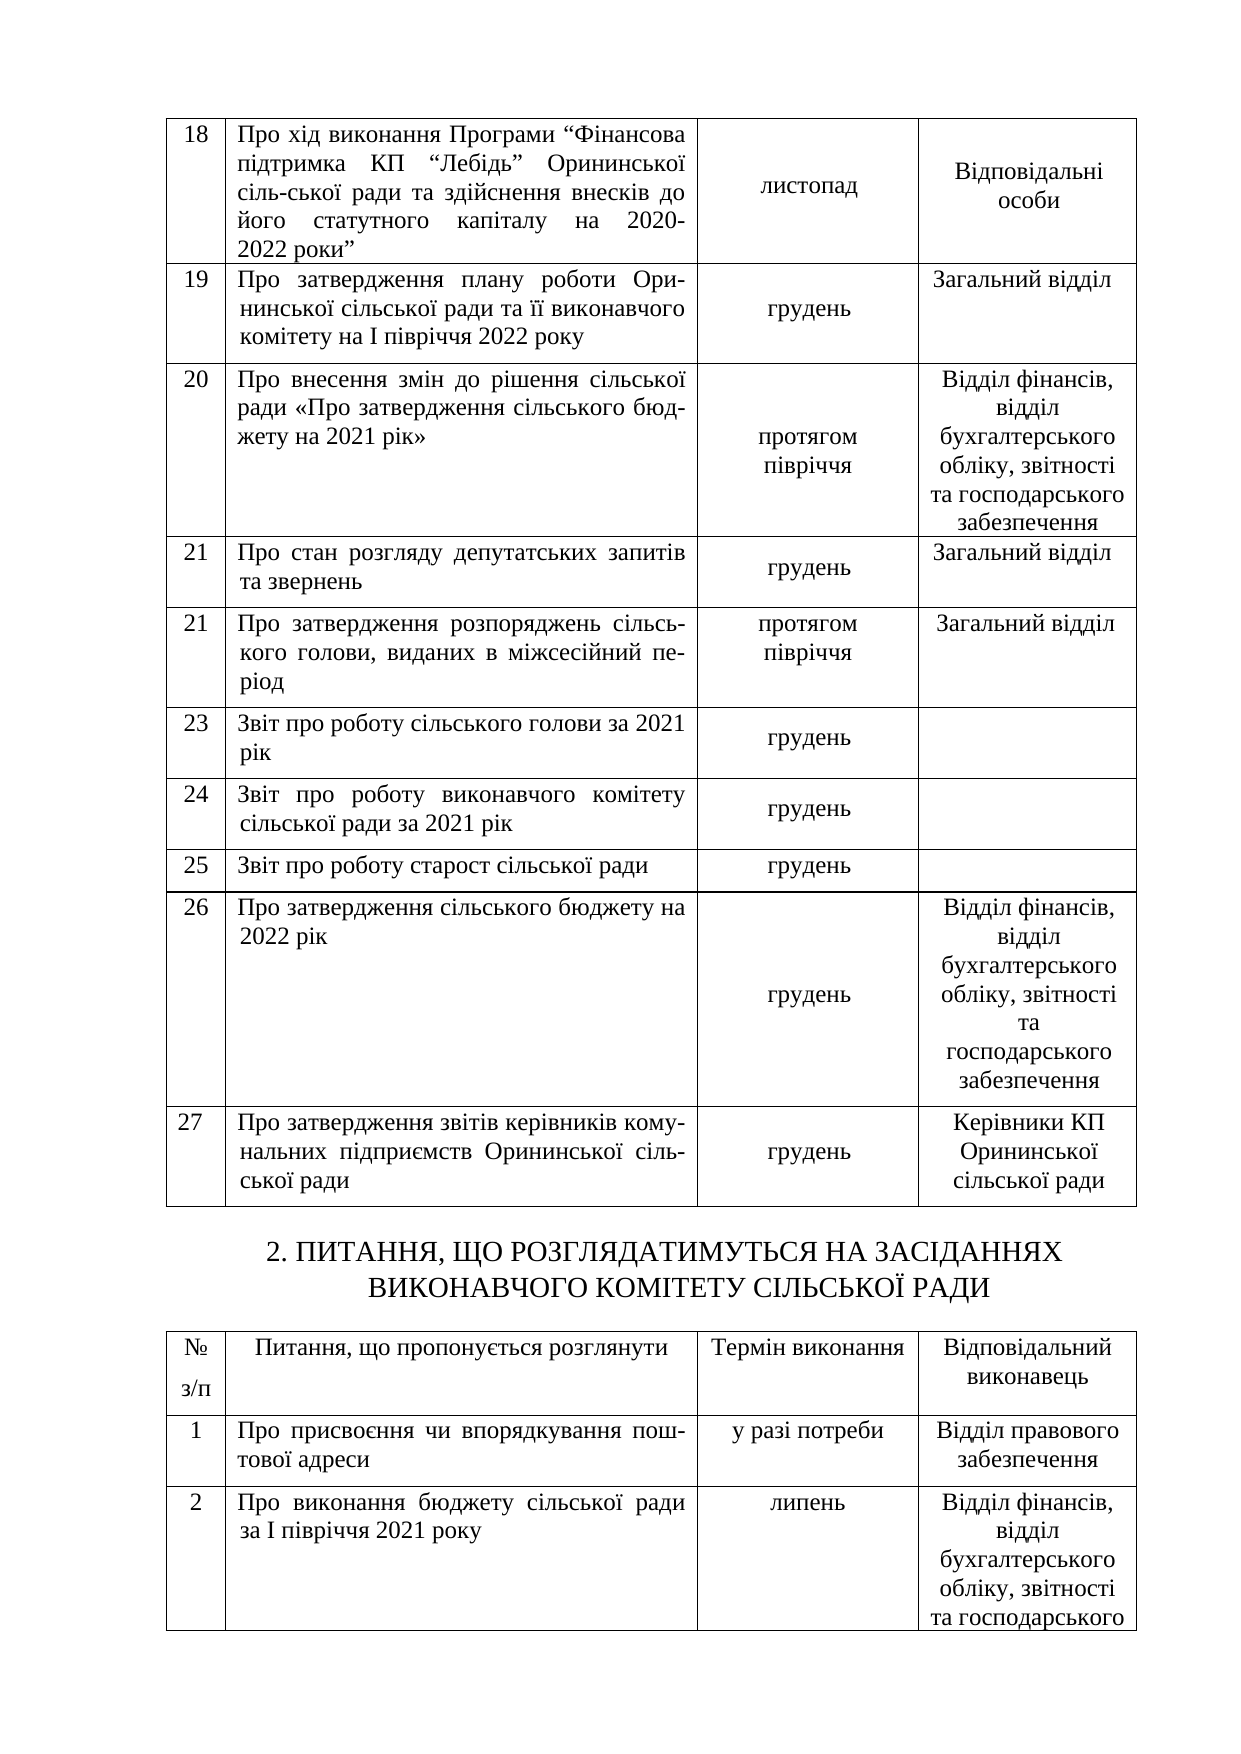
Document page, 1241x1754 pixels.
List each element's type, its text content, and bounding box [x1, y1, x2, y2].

table_cell Про стан розгляду депутатських запитів та звернень [226, 537, 697, 607]
table_cell Відділ фінансів, відділ бухгалтерського обліку, звітності та господарського забезпечення [919, 893, 1136, 1106]
table_cell Відділ фінансів, відділ бухгалтерського обліку, звітності та господарського забезпечення [919, 364, 1136, 536]
table_cell липень [698, 1487, 918, 1630]
table_cell 19 [167, 264, 225, 363]
table_cell Загальний відділ [919, 608, 1136, 707]
table_header № з/п [167, 1332, 225, 1414]
table_cell 26 [167, 893, 225, 1106]
table_cell грудень [698, 850, 918, 891]
table_cell грудень [698, 537, 918, 607]
table_cell Про затвердження плану роботи Ори-нинської сільської ради та її виконавчого комітету на І півріччя 2022 року [226, 264, 697, 363]
table_cell грудень [698, 708, 918, 778]
table_cell Загальний відділ [919, 264, 1136, 363]
table_cell протягом півріччя [698, 608, 918, 707]
table_cell Керівники КП Орининської сільської ради [919, 1107, 1136, 1206]
table_cell [919, 708, 1136, 778]
table_cell 24 [167, 779, 225, 849]
table_cell Про затвердження розпоряджень сільсь-кого голови, виданих в міжсесійний пе-ріод [226, 608, 697, 707]
table_cell [919, 779, 1136, 849]
table_cell Про хід виконання Програми “Фінансова підтримка КП “Лебідь” Орининської сіль-ської ради та здійснення внесків до його статутного капіталу на 2020-2022 роки” [226, 119, 697, 263]
table_cell 25 [167, 850, 225, 891]
table_cell 2 [167, 1487, 225, 1630]
table_cell 1 [167, 1416, 225, 1486]
table_cell Про присвоєння чи впорядкування пош-тової адреси [226, 1416, 697, 1486]
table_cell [919, 1487, 1136, 1630]
table_header Питання, що пропонується розглянути [226, 1332, 697, 1414]
table_cell Про затвердження звітів керівників кому-нальних підприємств Орининської сіль-ської ради [226, 1107, 697, 1206]
table_header Відповідальний виконавець [919, 1332, 1136, 1414]
table_cell у разі потреби [698, 1416, 918, 1486]
table_cell грудень [698, 264, 918, 363]
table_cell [226, 1487, 697, 1630]
table_cell Про затвердження сільського бюджету на 2022 рік [226, 893, 697, 1106]
table_cell грудень [698, 893, 918, 1106]
table_cell Відділ правового забезпечення [919, 1416, 1136, 1486]
table_header Термін виконання [698, 1332, 918, 1414]
table_cell протягом півріччя [698, 364, 918, 536]
table_cell [919, 850, 1136, 891]
table_cell Звіт про роботу старост сільської ради [226, 850, 697, 891]
table_cell Про внесення змін до рішення сільської ради «Про затвердження сільського бюд-жету на 2021 рік» [226, 364, 697, 536]
table_cell 23 [167, 708, 225, 778]
table_cell 20 [167, 364, 225, 536]
table_cell 27 [167, 1107, 225, 1206]
table_cell листопад [698, 119, 918, 263]
table_cell 18 [167, 119, 225, 263]
table_cell Звіт про роботу виконавчого комітету сільської ради за 2021 рік [226, 779, 697, 849]
table_cell Відповідальні особи [919, 119, 1136, 263]
table_cell 21 [167, 537, 225, 607]
table_cell грудень [698, 1107, 918, 1206]
table_cell Звіт про роботу сільського голови за 2021 рік [226, 708, 697, 778]
table_cell Загальний відділ [919, 537, 1136, 607]
table_cell 21 [167, 608, 225, 707]
list ПИТАННЯ, ЩО РОЗГЛЯДАТИМУТЬСЯ НА ЗАСІДАННЯХ ВИКОНАВЧОГО КОМІТЕТУ СІЛЬСЬКОЇ РАДИ [177, 1234, 1152, 1304]
table_cell грудень [698, 779, 918, 849]
